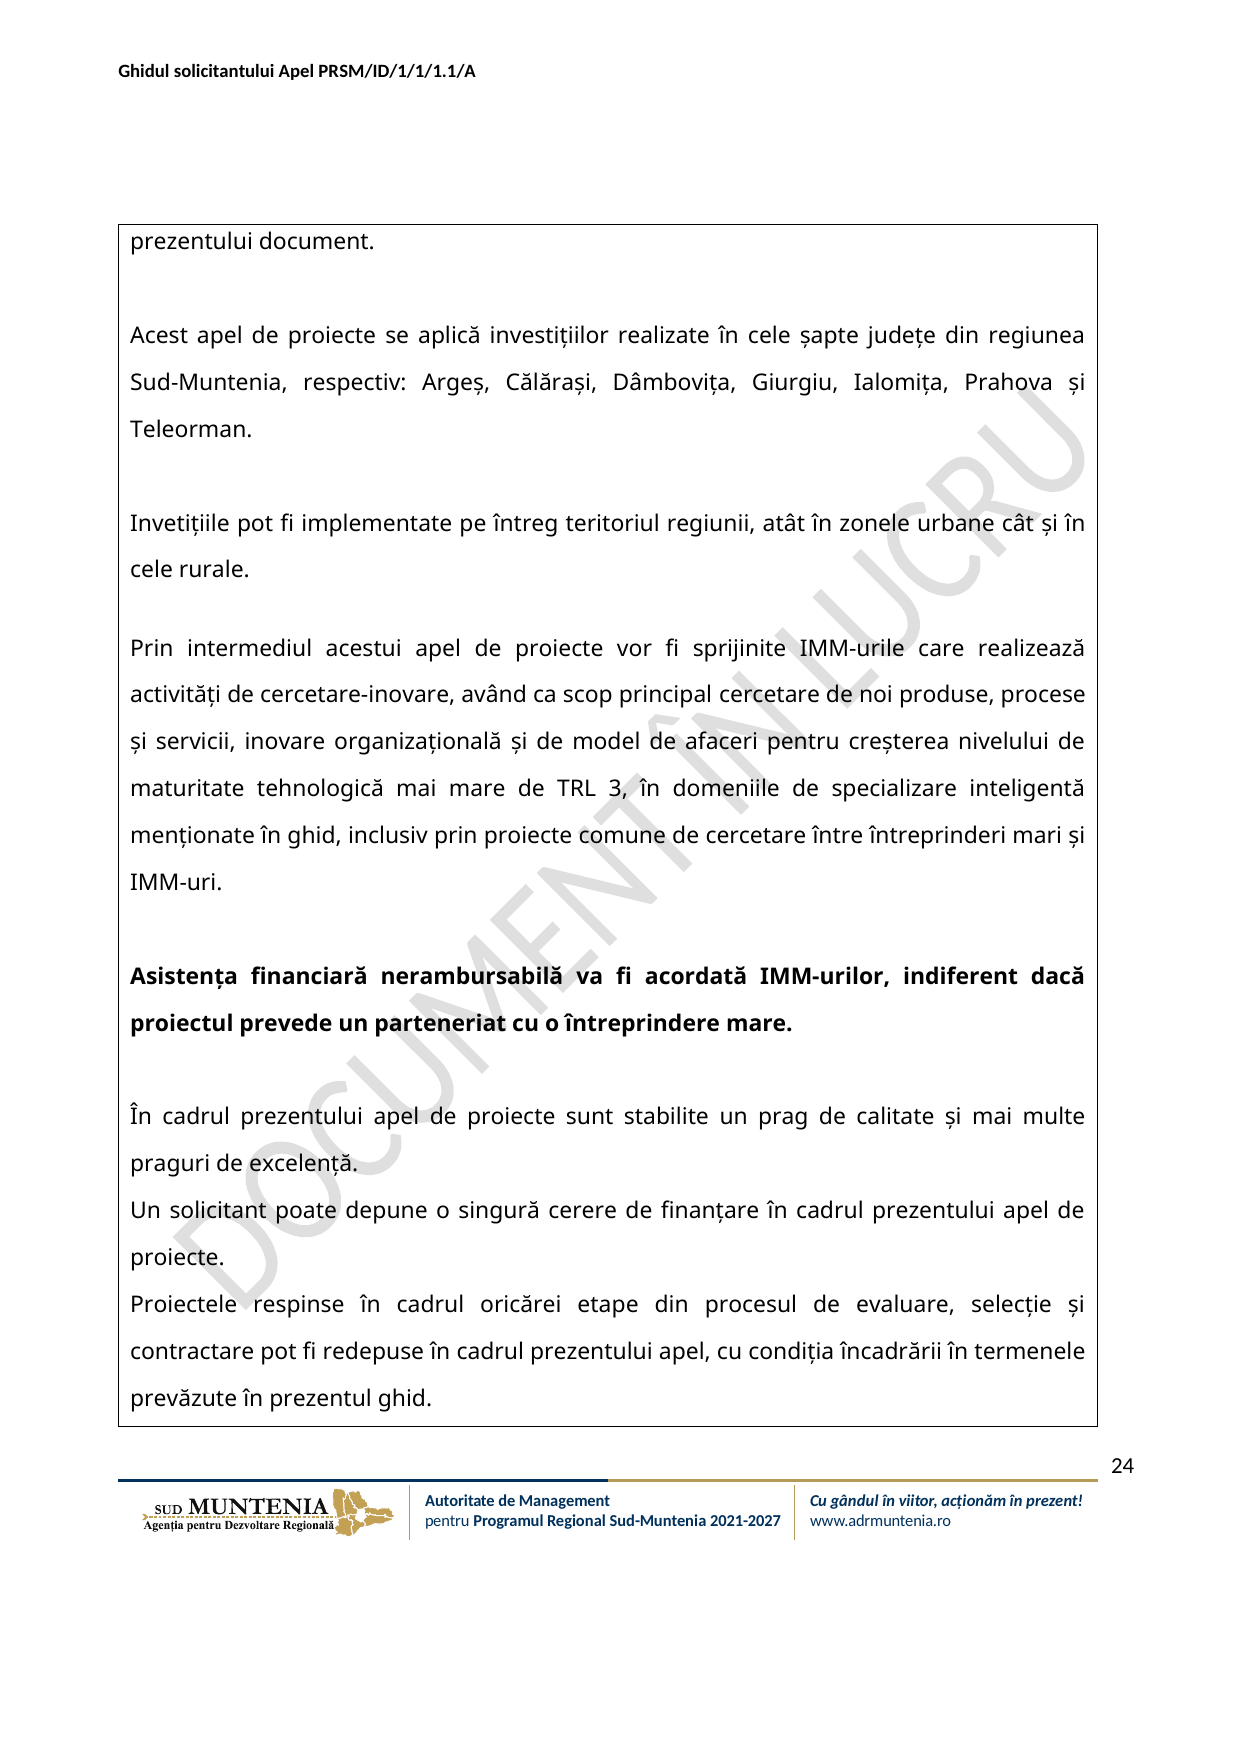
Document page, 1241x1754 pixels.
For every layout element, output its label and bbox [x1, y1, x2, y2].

table_header [119, 225, 1097, 1426]
